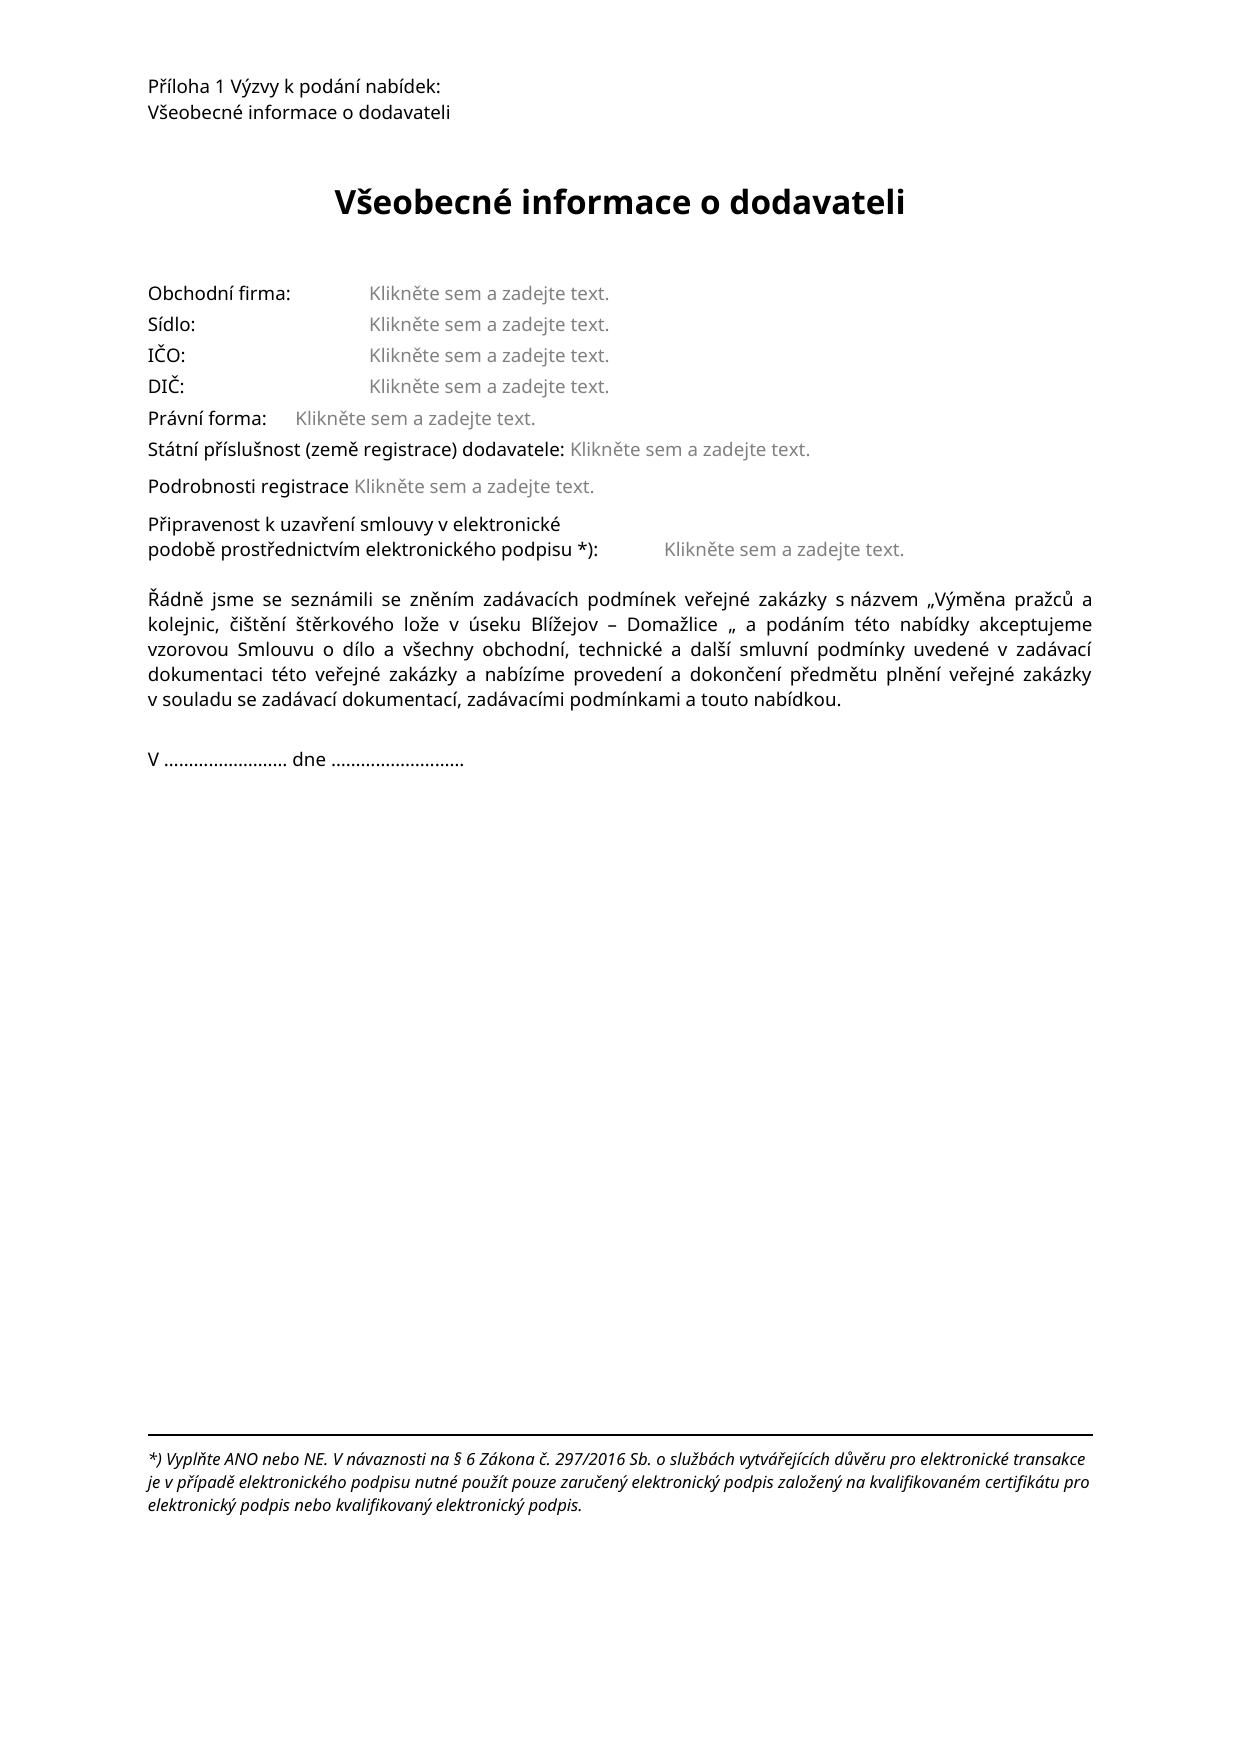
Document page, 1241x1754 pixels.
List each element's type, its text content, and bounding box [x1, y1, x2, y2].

text Řádně jsme se seznámili se zněním zadávacích podmínek veřejné zakázky s názvem „Výměna pražců a kolejnic, čištění štěrkového lože v úseku Blížejov – Domažlice „ a podáním této nabídky akceptujeme vzorovou Smlouvu o dílo a všechny obchodní, technické a další smluvní podmínky uvedené v zadávací dokumentaci této veřejné zakázky a nabízíme provedení a dokončení předmětu plnění veřejné zakázky v souladu se zadávací dokumentací, zadávacími podmínkami a touto nabídkou. [148, 586, 1093, 711]
text DIČ: [148, 374, 1093, 399]
text Podrobnosti registrace [148, 474, 1093, 499]
text *) Vyplňte ANO nebo NE. V návaznosti na § 6 Zákona č. 297/2016 Sb. o službách vytvářejících důvěru pro elektronické transakce je v případě elektronického podpisu nutné použít pouze zaručený elektronický podpis založený na kvalifikovaném certifikátu pro elektronický podpis nebo kvalifikovaný elektronický podpis. [148, 1448, 1093, 1516]
text Státní příslušnost (země registrace) dodavatele: [148, 436, 1093, 461]
text Sídlo: [148, 311, 1093, 336]
text Připravenost k uzavření smlouvy v elektronické [148, 511, 1093, 536]
text V ………………….… dne ……………………… [148, 743, 1092, 772]
text Obchodní firma: [148, 280, 1093, 305]
text Právní forma: [148, 405, 1093, 430]
text IČO: [148, 343, 1093, 368]
text podobě prostřednictvím elektronického podpisu *): [148, 536, 1093, 561]
title Všeobecné informace o dodavateli [148, 178, 1093, 224]
